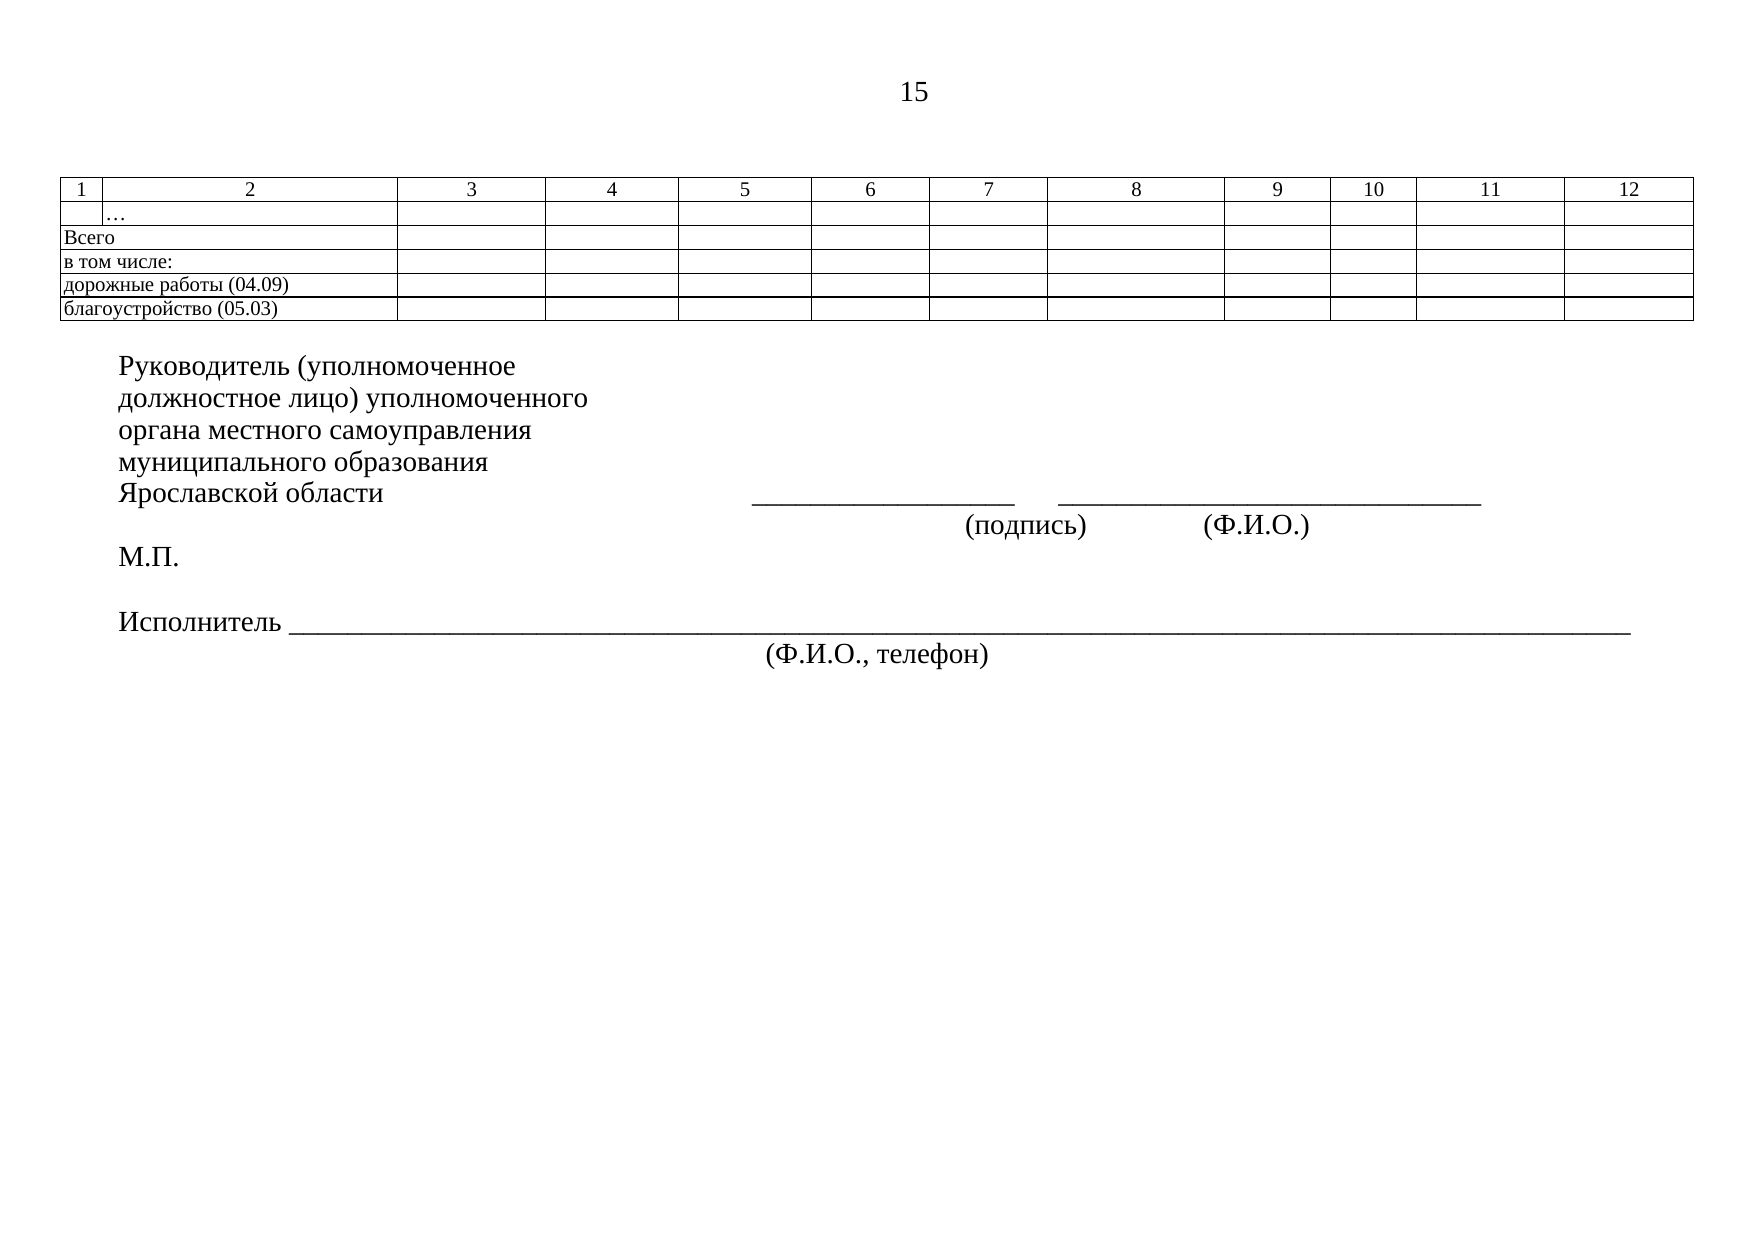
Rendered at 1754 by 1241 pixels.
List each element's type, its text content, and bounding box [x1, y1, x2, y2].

table_cell [546, 298, 678, 320]
table_cell Всего [61, 226, 397, 249]
table_cell [1225, 226, 1330, 249]
table_header 12 [1565, 178, 1693, 201]
table_cell [1331, 274, 1416, 296]
table_cell [679, 298, 811, 320]
table_cell [1565, 202, 1693, 225]
table_header 4 [546, 178, 678, 201]
table_cell [1225, 202, 1330, 225]
table_header 2 [103, 178, 397, 201]
table_cell [1565, 274, 1693, 296]
table_header 9 [1225, 178, 1330, 201]
text муниципального образования [118, 446, 1636, 477]
table_cell [1417, 298, 1564, 320]
table_cell [546, 250, 678, 273]
table_cell [1048, 202, 1224, 225]
table_cell [398, 226, 545, 249]
table_cell … [103, 202, 397, 225]
table_cell в том числе: [61, 250, 397, 273]
table_cell [1048, 226, 1224, 249]
table_cell [1331, 226, 1416, 249]
table_cell [679, 250, 811, 273]
table_cell [812, 202, 929, 225]
table_cell [398, 298, 545, 320]
table_cell [930, 202, 1047, 225]
table_header 3 [398, 178, 545, 201]
table_cell [679, 202, 811, 225]
table_header 5 [679, 178, 811, 201]
table_header 1 [61, 178, 102, 201]
table_cell [398, 274, 545, 296]
table_header 6 [812, 178, 929, 201]
table_cell [1417, 226, 1564, 249]
table_cell [1565, 226, 1693, 249]
table_cell [1331, 298, 1416, 320]
table_cell [61, 202, 102, 225]
table_header 11 [1417, 178, 1564, 201]
text М.П. [118, 541, 1636, 573]
table_cell [1417, 250, 1564, 273]
table_cell [812, 298, 929, 320]
table_cell [1331, 202, 1416, 225]
table_cell [679, 226, 811, 249]
text Руководитель (уполномоченное должностное лицо) уполномоченного органа местного самоуправления [118, 350, 1636, 446]
table_cell [1225, 298, 1330, 320]
table_header 10 [1331, 178, 1416, 201]
table_cell [1565, 250, 1693, 273]
table_cell дорожные работы (04.09) [61, 274, 397, 296]
text Ярославской области __________________ _____________________________ [118, 477, 1636, 509]
table_cell [1331, 250, 1416, 273]
table_cell [812, 250, 929, 273]
text (Ф.И.О., телефон) [118, 638, 1636, 670]
table_cell [1048, 250, 1224, 273]
table_cell [546, 274, 678, 296]
table_cell [1225, 250, 1330, 273]
table_cell [398, 250, 545, 273]
table_cell [930, 250, 1047, 273]
table_cell благоустройство (05.03) [61, 298, 397, 320]
table_cell [1417, 202, 1564, 225]
text (подпись) (Ф.И.О.) [118, 509, 1614, 541]
table_cell [812, 274, 929, 296]
table_cell [930, 274, 1047, 296]
table_cell [679, 274, 811, 296]
table_cell [812, 226, 929, 249]
table_cell [1565, 298, 1693, 320]
text Исполнитель ____________________________________________________________________________________________ [118, 606, 1636, 638]
table_cell [546, 202, 678, 225]
table_cell [1225, 274, 1330, 296]
table_cell [1048, 298, 1224, 320]
table_header 8 [1048, 178, 1224, 201]
table_cell [1048, 274, 1224, 296]
table_cell [546, 226, 678, 249]
table_cell [1417, 274, 1564, 296]
table_cell [398, 202, 545, 225]
table_cell [930, 226, 1047, 249]
table_cell [930, 298, 1047, 320]
table_header 7 [930, 178, 1047, 201]
